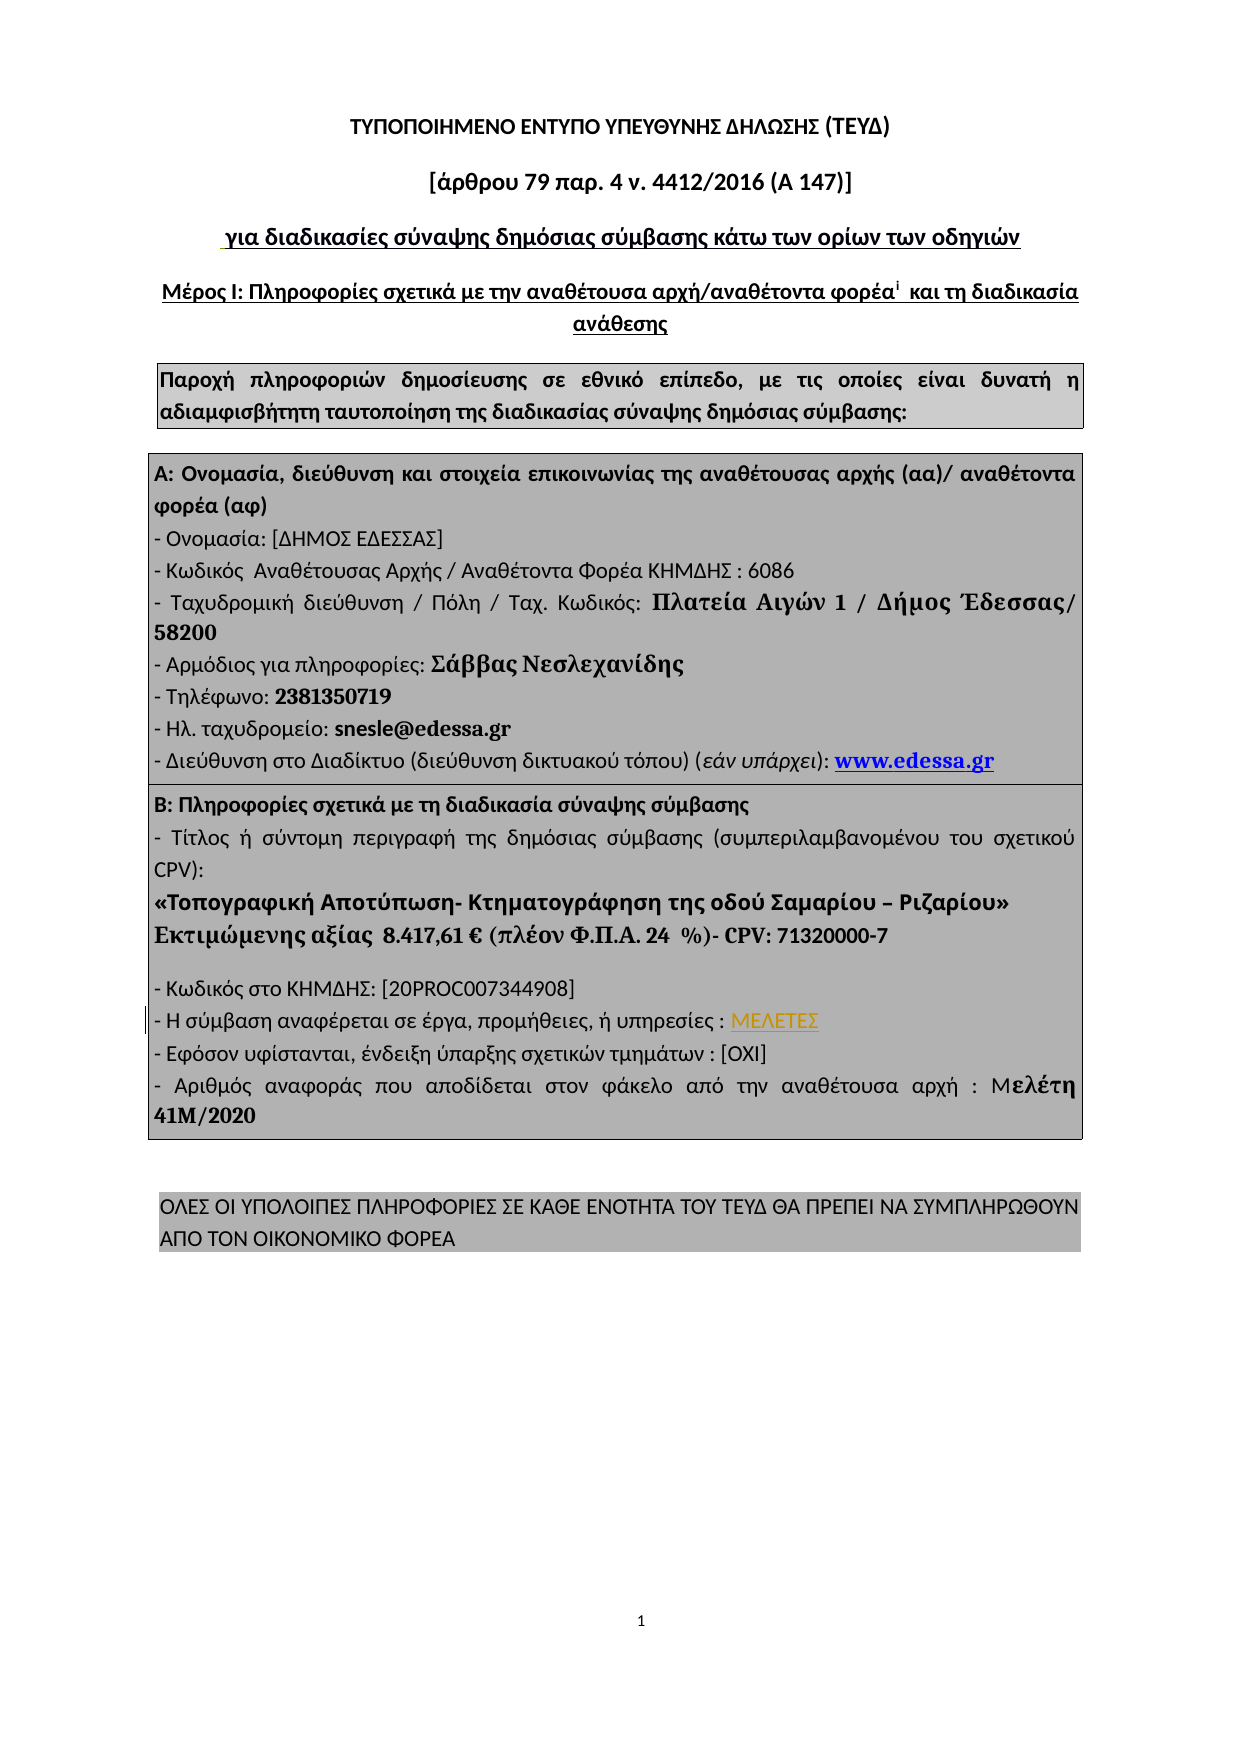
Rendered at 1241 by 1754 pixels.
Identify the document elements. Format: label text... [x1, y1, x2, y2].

text ΤΥΠΟΠΟΙΗΜΕΝΟ ΕΝΤΥΠΟ ΥΠΕΥΘΥΝΗΣ ΔΗΛΩΣΗΣ (TEΥΔ) [159, 110, 1081, 140]
table_cell Β: Πληροφορίες σχετικά με τη διαδικασία σύναψης σύμβασης - Τίτλος ή σύντομη περιγραφή της δημόσιας σύμβασης (συμπεριλαμβανομένου του σχετικού CPV): «Τοπογραφική Αποτύπωση- Κτηματογράφηση της οδού Σαμαρίου – Ριζαρίου» Εκτιμώμενης αξίας 8.417,61 € (πλέον Φ.Π.Α. 24 %)- CPV: 71320000-7 - Κωδικός στο ΚΗΜΔΗΣ: [20PROC007344908] - Η σύμβαση αναφέρεται σε έργα, προμήθειες, ή υπηρεσίες : - Εφόσον υφίστανται, ένδειξη ύπαρξης σχετικών τμημάτων : [ΟΧΙ] - Αριθμός αναφοράς που αποδίδεται στον φάκελο από την αναθέτουσα αρχή : Μελέτη 41M/2020 [149, 785, 1082, 1139]
text Παροχή πληροφοριών δημοσίευσης σε εθνικό επίπεδο, με τις οποίες είναι δυνατή η αδιαμφισβήτητη ταυτοποίηση της διαδικασίας σύναψης δημόσιας σύμβασης: [158, 364, 1083, 428]
table_header Α: Ονομασία, διεύθυνση και στοιχεία επικοινωνίας της αναθέτουσας αρχής (αα)/ αναθέτοντα φορέα (αφ) - Ονομασία: [ΔΗΜΟΣ ΕΔΕΣΣΑΣ] - Κωδικός Αναθέτουσας Αρχής / Αναθέτοντα Φορέα ΚΗΜΔΗΣ : 6086 - Ταχυδρομική διεύθυνση / Πόλη / Ταχ. Κωδικός: Πλατεία Αιγών 1 / Δήμος Έδεσσας/ 58200 - Αρμόδιος για πληροφορίες: Σάββας Νεσλεχανίδης - Τηλέφωνο: 2381350719 - Ηλ. ταχυδρομείο: snesle@edessa.gr - Διεύθυνση στο Διαδίκτυο (διεύθυνση δικτυακού τόπου) (εάν υπάρχει): www.edessa.gr [149, 454, 1082, 784]
text Μέρος Ι: Πληροφορίες σχετικά με την αναθέτουσα αρχή/αναθέτοντα φορέα και τη διαδικασία ανάθεσης [159, 277, 1081, 338]
text [άρθρου 79 παρ. 4 ν. 4412/2016 (Α 147)] [159, 166, 1081, 196]
text για διαδικασίες σύναψης δημόσιας σύμβασης κάτω των ορίων των οδηγιών [159, 222, 1081, 252]
text ΟΛΕΣ ΟΙ ΥΠΟΛΟΙΠΕΣ ΠΛΗΡΟΦΟΡΙΕΣ ΣΕ ΚΑΘΕ ΕΝΟΤΗΤΑ ΤΟΥ ΤΕΥΔ ΘΑ ΠΡΕΠΕΙ ΝΑ ΣΥΜΠΛΗΡΩΘΟΥΝ ΑΠΟ ΤΟΝ ΟΙΚΟΝΟΜΙΚΟ ΦΟΡΕΑ [159, 1192, 1081, 1252]
